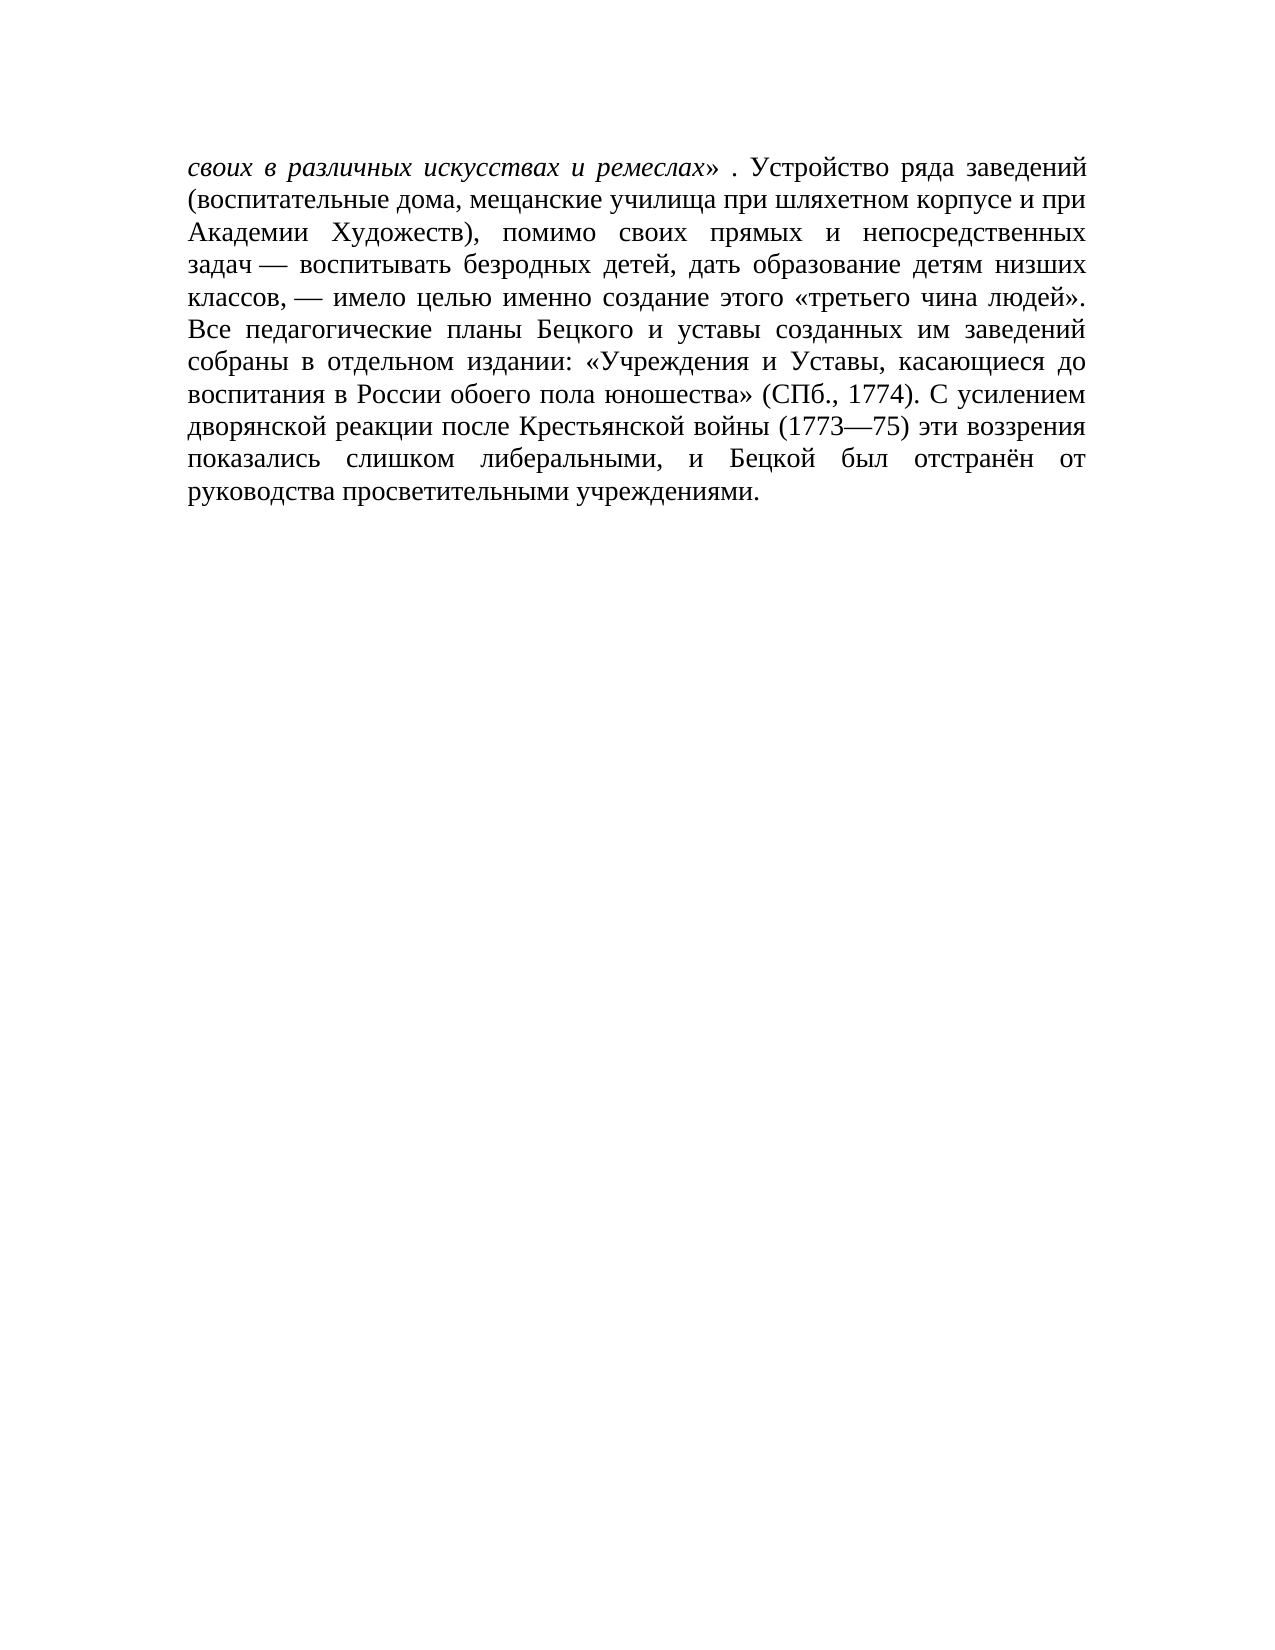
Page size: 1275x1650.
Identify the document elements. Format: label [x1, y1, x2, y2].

text [187, 150, 1087, 506]
